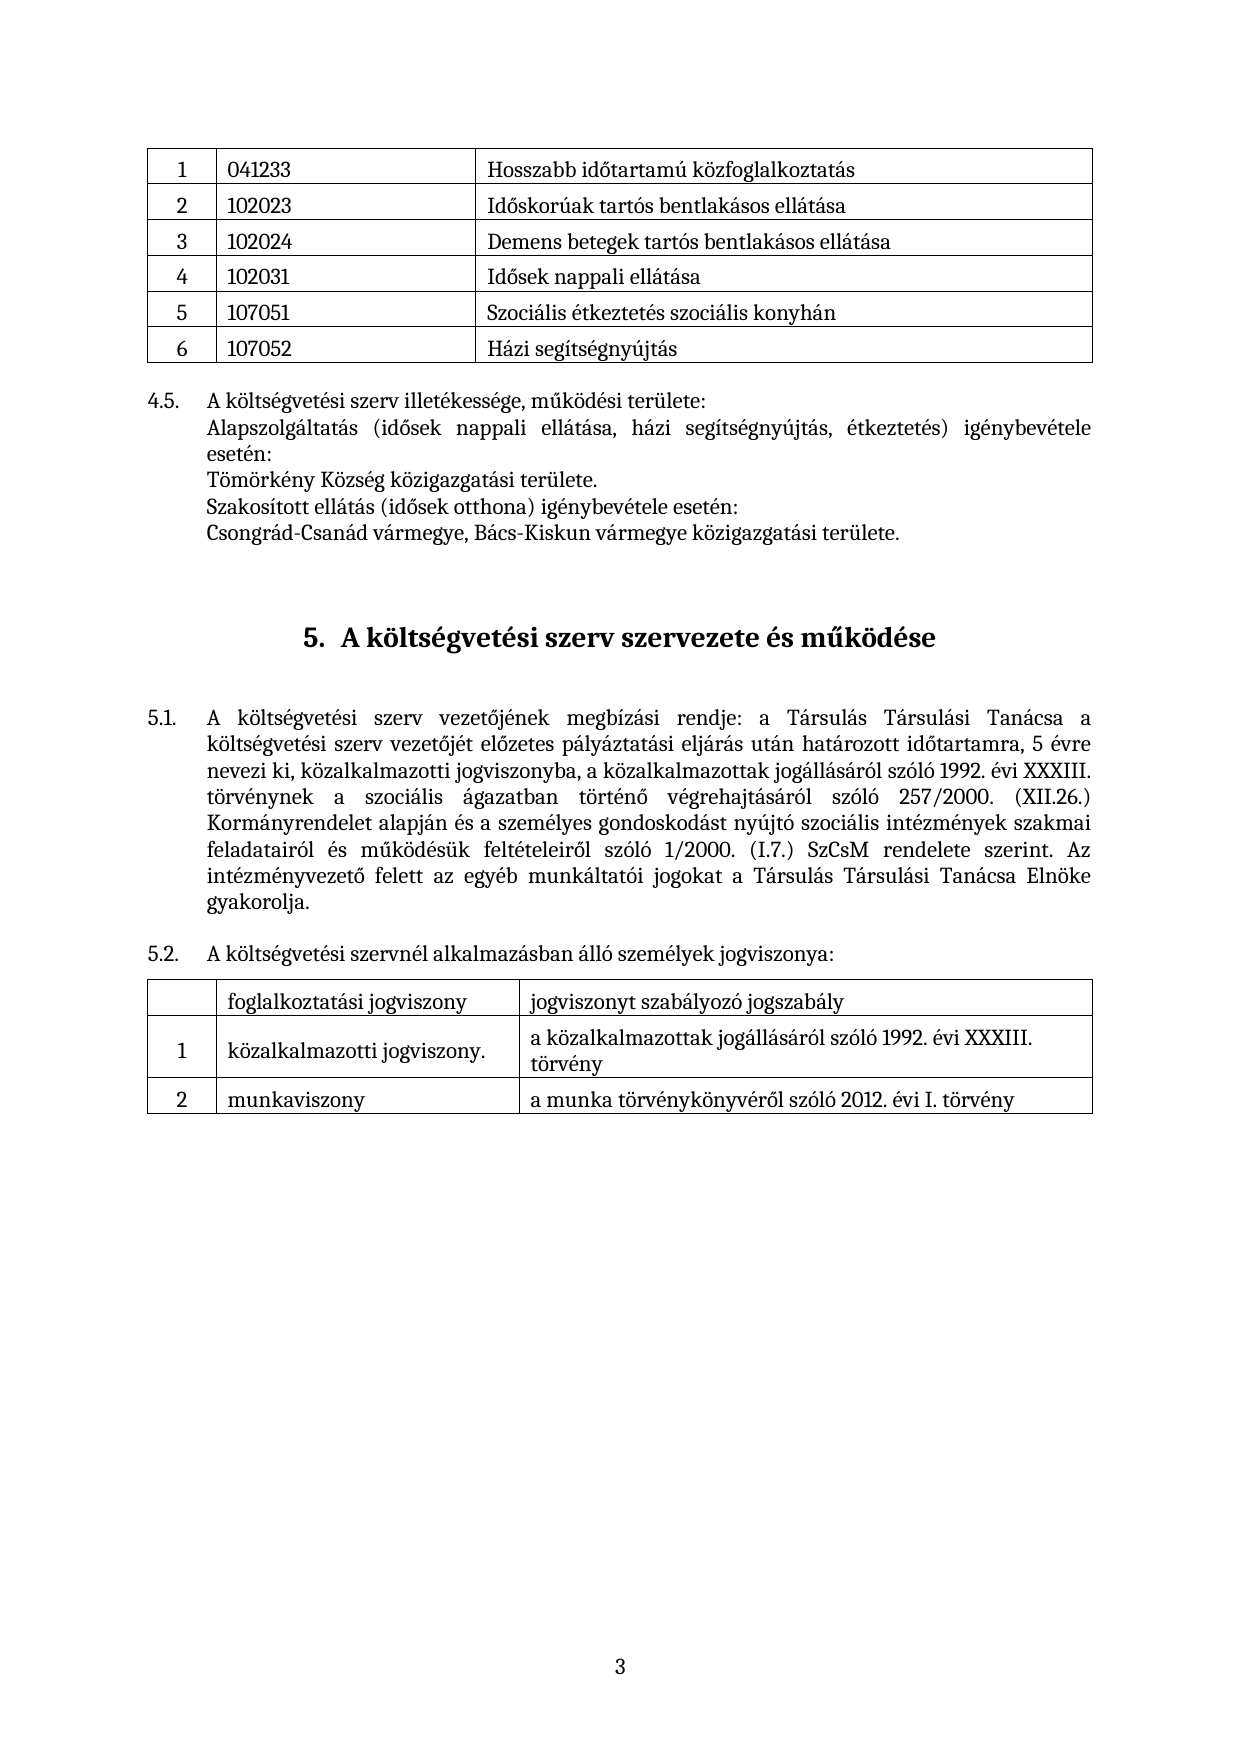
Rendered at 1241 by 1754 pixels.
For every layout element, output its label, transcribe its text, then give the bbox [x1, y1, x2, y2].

list Tömörkény Község közigazgatási területe. [207, 467, 1093, 493]
table_cell 041233 [217, 149, 475, 183]
list Csongrád-Csanád vármegye, Bács-Kiskun vármegye közigazgatási területe. [207, 520, 1093, 546]
table_cell 1 [148, 1016, 216, 1077]
table_cell 5 [148, 292, 216, 326]
table_header foglalkoztatási jogviszony [217, 980, 519, 1015]
list Alapszolgáltatás (idősek nappali ellátása, házi segítségnyújtás, étkeztetés) igénybevétele esetén: [207, 414, 1093, 467]
table_cell 107051 [217, 292, 475, 326]
table_cell Szociális étkeztetés szociális konyhán [476, 292, 1092, 326]
table_cell Időskorúak tartós bentlakásos ellátása [476, 184, 1092, 219]
list A költségvetési szerv vezetőjének megbízási rendje: a Társulás Társulási Tanácsa a költségvetési szerv vezetőjét előzetes pályáztatási eljárás után határozott időtartamra, 5 évre nevezi ki, közalkalmazotti jogviszonyba, a közalkalmazottak jogállásáról szóló 1992. évi XXXIII. törvénynek a szociális ágazatban történő végrehajtásáról szóló 257/2000. (XII.26.) Kormányrendelet alapján és a személyes gondoskodást nyújtó szociális intézmények szakmai feladatairól és működésük feltételeiről szóló 1/2000. (I.7.) SzCsM rendelete szerint. Az intézményvezető felett az egyéb munkáltatói jogokat a Társulás Társulási Tanácsa Elnöke gyakorolja. [148, 705, 1093, 916]
table_cell munkaviszony [217, 1078, 519, 1113]
table_cell 2 [148, 1078, 216, 1113]
table_cell 3 [148, 220, 216, 255]
table_cell 4 [148, 256, 216, 291]
list A költségvetési szerv illetékessége, működési területe: [148, 388, 1093, 414]
list A költségvetési szerv szervezete és működése [148, 621, 1093, 655]
table_cell a munka törvénykönyvéről szóló 2012. évi I. törvény [520, 1078, 1092, 1113]
table_cell Idősek nappali ellátása [476, 256, 1092, 291]
table_cell Házi segítségnyújtás [476, 327, 1092, 362]
table_cell 1 [148, 149, 216, 183]
table_cell közalkalmazotti jogviszony. [217, 1016, 519, 1077]
table_header jogviszonyt szabályozó jogszabály [520, 980, 1092, 1015]
table_cell 102024 [217, 220, 475, 255]
table_cell a közalkalmazottak jogállásáról szóló 1992. évi XXXIII. törvény [520, 1016, 1092, 1077]
table_cell Demens betegek tartós bentlakásos ellátása [476, 220, 1092, 255]
list A költségvetési szervnél alkalmazásban álló személyek jogviszonya: [148, 941, 1093, 967]
table_cell Hosszabb időtartamú közfoglalkoztatás [476, 149, 1092, 183]
list Szakosított ellátás (idősek otthona) igénybevétele esetén: [207, 493, 1093, 520]
table_cell 102031 [217, 256, 475, 291]
table_cell 102023 [217, 184, 475, 219]
table_cell 2 [148, 184, 216, 219]
table_cell 6 [148, 327, 216, 362]
table_header [148, 980, 216, 1015]
table_cell 107052 [217, 327, 475, 362]
